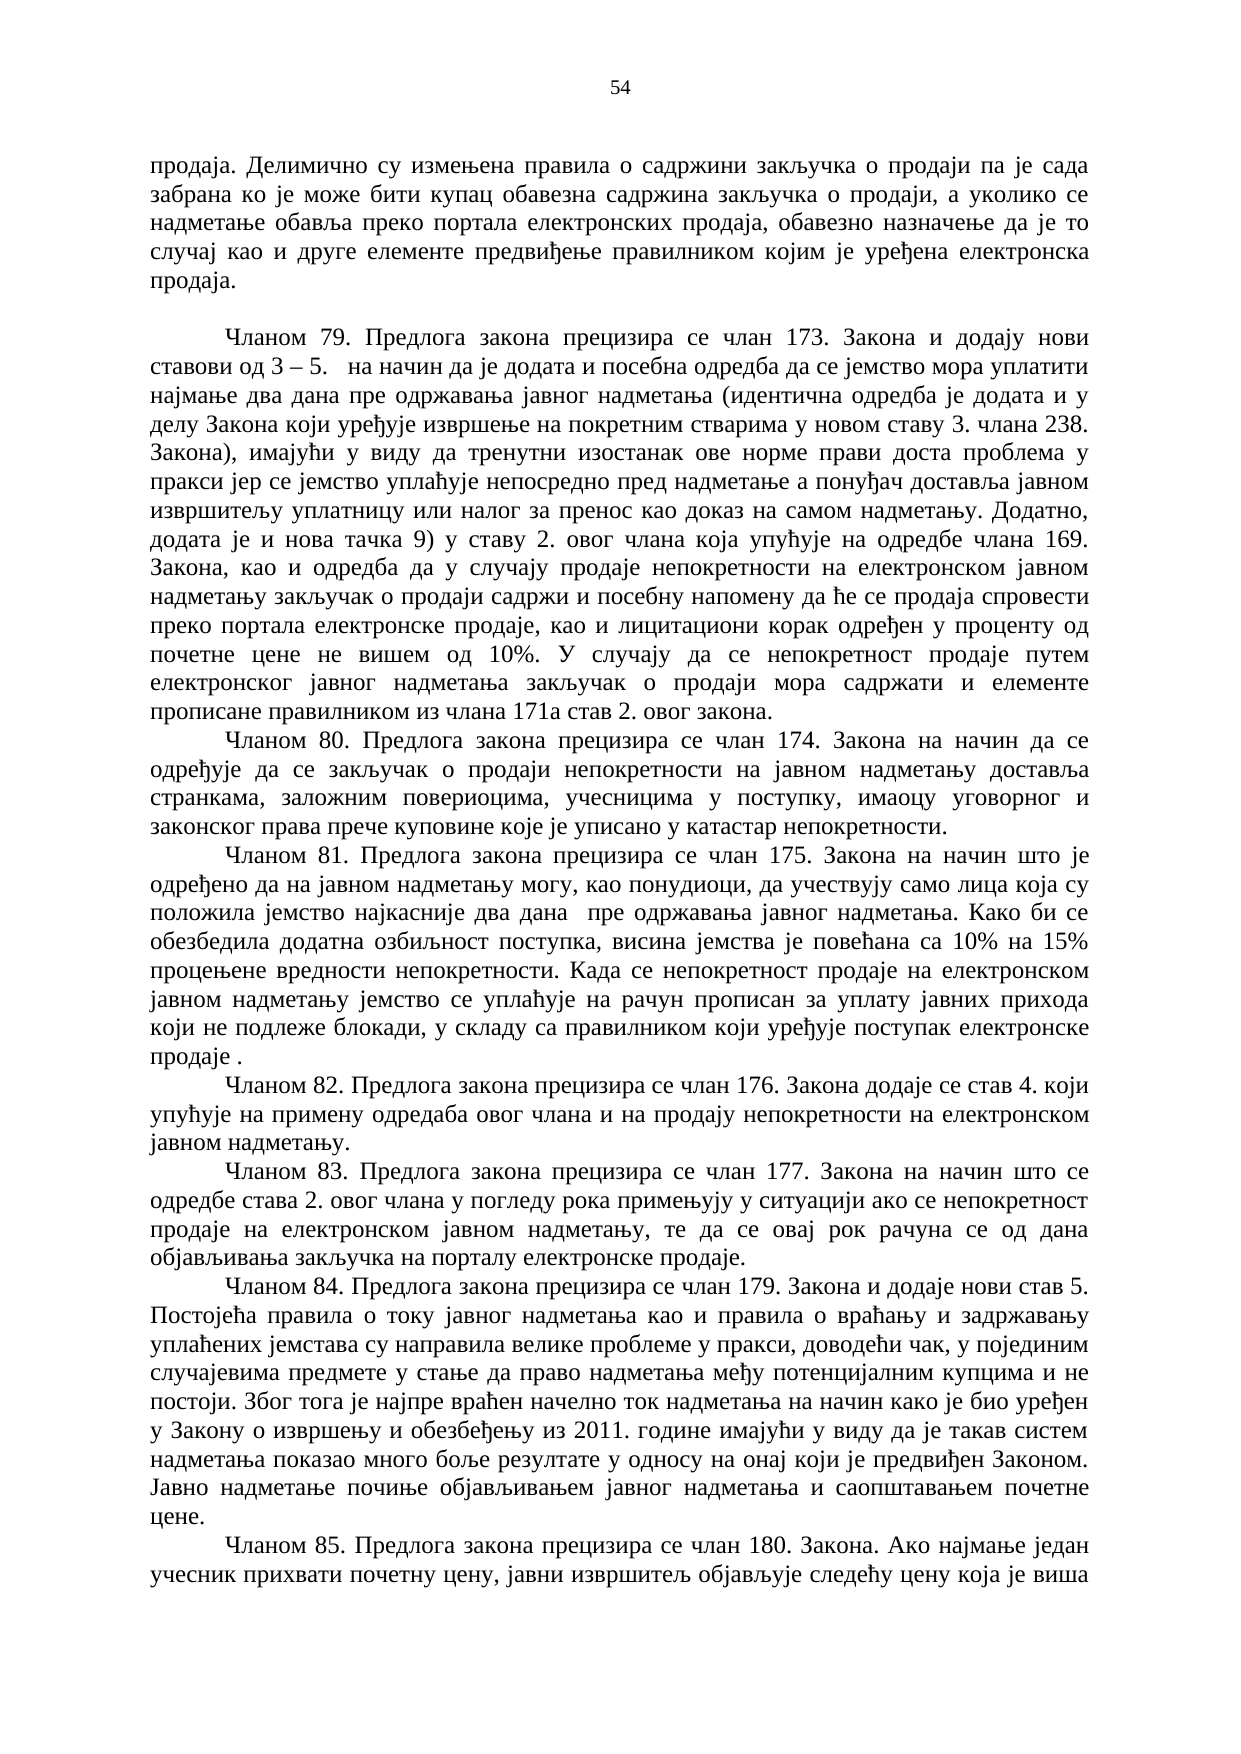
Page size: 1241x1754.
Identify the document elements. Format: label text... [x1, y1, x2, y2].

text Чланом 82. Предлога закона прецизира се члан 176. Закона додаје се став 4. који упућује на примену одредаба овог члана и на продају непокретности на електронском јавном надметању. [150, 1070, 1090, 1156]
text Чланом 83. Предлога закона прецизира се члан 177. Закона на начин што се одредбе става 2. овог члана у погледу рока примењују у ситуацији ако се непокретност продаје на електронском јавном надметању, те да се овај рок рачуна се од дана објављивања закључка на порталу електронске продаје. [150, 1156, 1090, 1271]
text Чланом 81. Предлога закона прецизира се члан 175. Закона на начин што је одређено да на јавном надметању могу, као понудиоци, да учествују само лица која су положила јемство најкасније два дана пре одржавања јавног надметања. Како би се обезбедила додатна озбиљност поступка, висина јемства је повећана са 10% на 15% процењене вредности непокретности. Када се непокретност продаје на електронском јавном надметању јемство се уплаћује на рачун прописан за уплату јавних прихода који не подлеже блокади, у складу са правилником који уређује поступак електронске продаје . [150, 840, 1090, 1070]
text Чланом 79. Предлога закона прецизира се члан 173. Закона и додају нови ставови од 3 – 5. на начин да је додата и посебна одредба да се јемство мора уплатити најмање два дана пре одржавања јавног надметања (идентична одредба је додата и у делу Закона који уређује извршење на покретним стварима у новом ставу 3. члана 238. Закона), имајући у виду да тренутни изостанак ове норме прави доста проблема у пракси јер се јемство уплаћује непосредно пред надметање а понуђач доставља јавном извршитељу уплатницу или налог за пренос као доказ на самом надметању. Додатно, додата је и нова тачка 9) у ставу 2. овог члана која упућује на одредбе члана 169. Закона, као и одредба да у случају продаје непокретности на електронском јавном надметању закључак о продаји садржи и посебну напомену да ће се продаја спровести преко портала електронске продаје, као и лицитациони корак одређен у проценту од почетне цене не вишем од 10%. У случају да се непокретност продаје путем електронског јавног надметања закључак о продаји мора садржати и елементе прописане правилником из члана 171а став 2. овог закона. [150, 322, 1090, 725]
text Чланом 80. Предлога закона прецизира се члан 174. Закона на начин да се одређује да се закључак о продаји непокретности на јавном надметању доставља странкама, заложним повериоцима, учесницима у поступку, имаоцу уговорног и законског права прече куповине које је уписано у катастар непокретности. [150, 725, 1090, 840]
text Чланом 84. Предлога закона прецизира се члан 179. Закона и додаје нови став 5. Постојећа правила о току јавног надметања као и правила о враћању и задржавању уплаћених јемстава су направила велике проблеме у пракси, доводећи чак, у појединим случајевима предмете у стање да право надметања међу потенцијалним купцима и не постоји. Због тога је најпре враћен начелно ток надметања на начин како је био уређен у Закону о извршењу и обезбеђењу из 2011. године имајући у виду да је такав систем надметања показао много боље резултате у односу на онај који је предвиђен Законом. Јавно надметање почиње објављивањем јавног надметања и саопштавањем почетне цене. [150, 1271, 1090, 1530]
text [150, 1530, 1090, 1587]
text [150, 150, 1090, 294]
